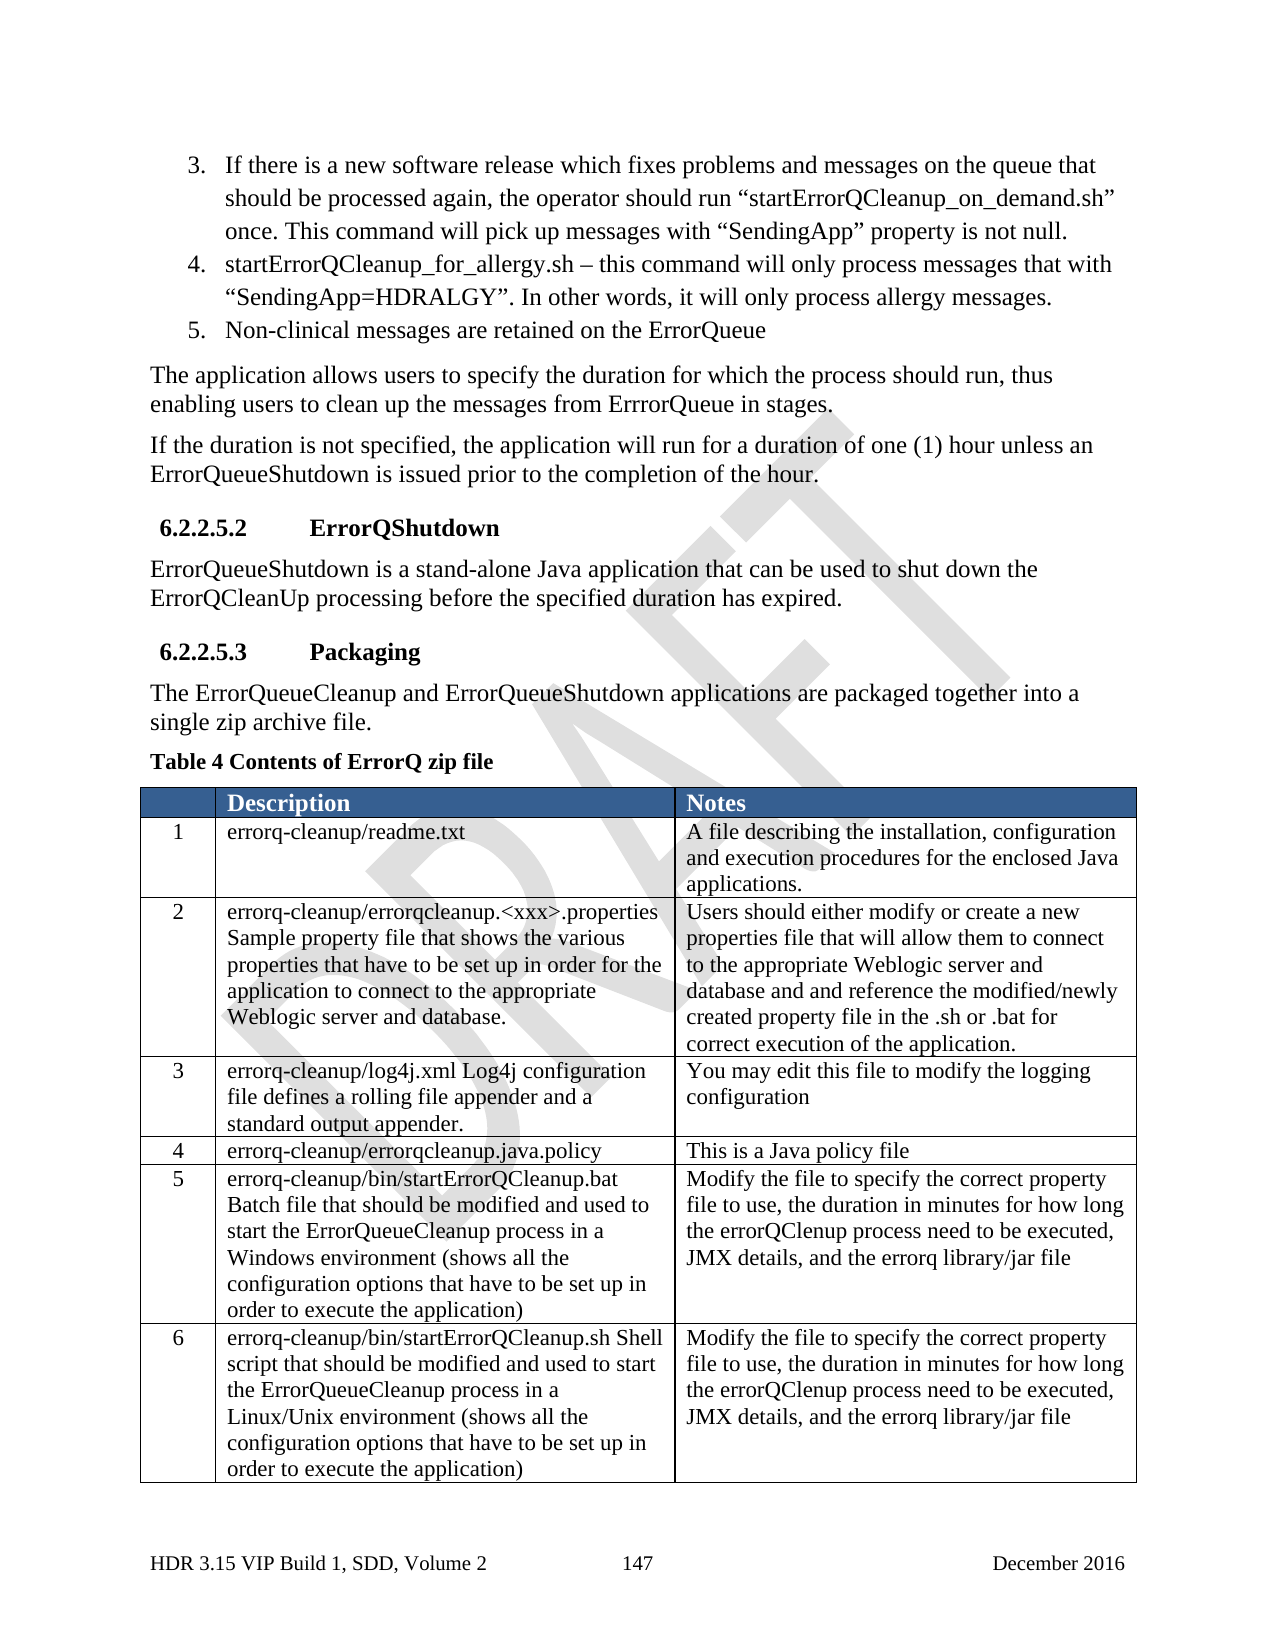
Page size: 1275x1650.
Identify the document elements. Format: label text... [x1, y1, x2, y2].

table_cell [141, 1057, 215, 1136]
text Table 4 Contents of ErrorQ zip file [150, 748, 1125, 774]
list startErrorQCleanup_for_allergy.sh – this command will only process messages that with “SendingApp=HDRALGY”. In other words, it will only process allergy messages. [187, 249, 1125, 311]
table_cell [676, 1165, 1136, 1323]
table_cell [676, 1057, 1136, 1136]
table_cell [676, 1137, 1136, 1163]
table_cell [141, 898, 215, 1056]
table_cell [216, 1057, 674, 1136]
subtitle ErrorQShutdown [159, 513, 1125, 542]
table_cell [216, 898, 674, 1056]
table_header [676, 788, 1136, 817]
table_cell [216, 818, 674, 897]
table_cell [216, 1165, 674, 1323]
text ErrorQueueShutdown is a stand-alone Java application that can be used to shut down the ErrorQCleanUp processing before the specified duration has expired. [150, 554, 1125, 612]
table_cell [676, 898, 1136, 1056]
subtitle Packaging [159, 637, 1125, 666]
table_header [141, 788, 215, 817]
text If the duration is not specified, the application will run for a duration of one (1) hour unless an ErrorQueueShutdown is issued prior to the completion of the hour. [150, 431, 1125, 488]
list If there is a new software release which fixes problems and messages on the queue that should be processed again, the operator should run “startErrorQCleanup_on_demand.sh” once. This command will pick up messages with “SendingApp” property is not null. [187, 150, 1125, 245]
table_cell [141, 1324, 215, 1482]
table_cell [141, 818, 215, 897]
text The ErrorQueueCleanup and ErrorQueueShutdown applications are packaged together into a single zip archive file. [150, 678, 1125, 736]
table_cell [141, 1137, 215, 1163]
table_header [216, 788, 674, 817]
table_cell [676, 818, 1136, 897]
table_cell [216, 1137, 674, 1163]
text The application allows users to specify the duration for which the process should run, thus enabling users to clean up the messages from ErrrorQueue in stages. [150, 361, 1125, 418]
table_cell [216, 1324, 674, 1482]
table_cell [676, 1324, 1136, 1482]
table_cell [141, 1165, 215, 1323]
list Non-clinical messages are retained on the ErrorQueue [187, 315, 1125, 344]
